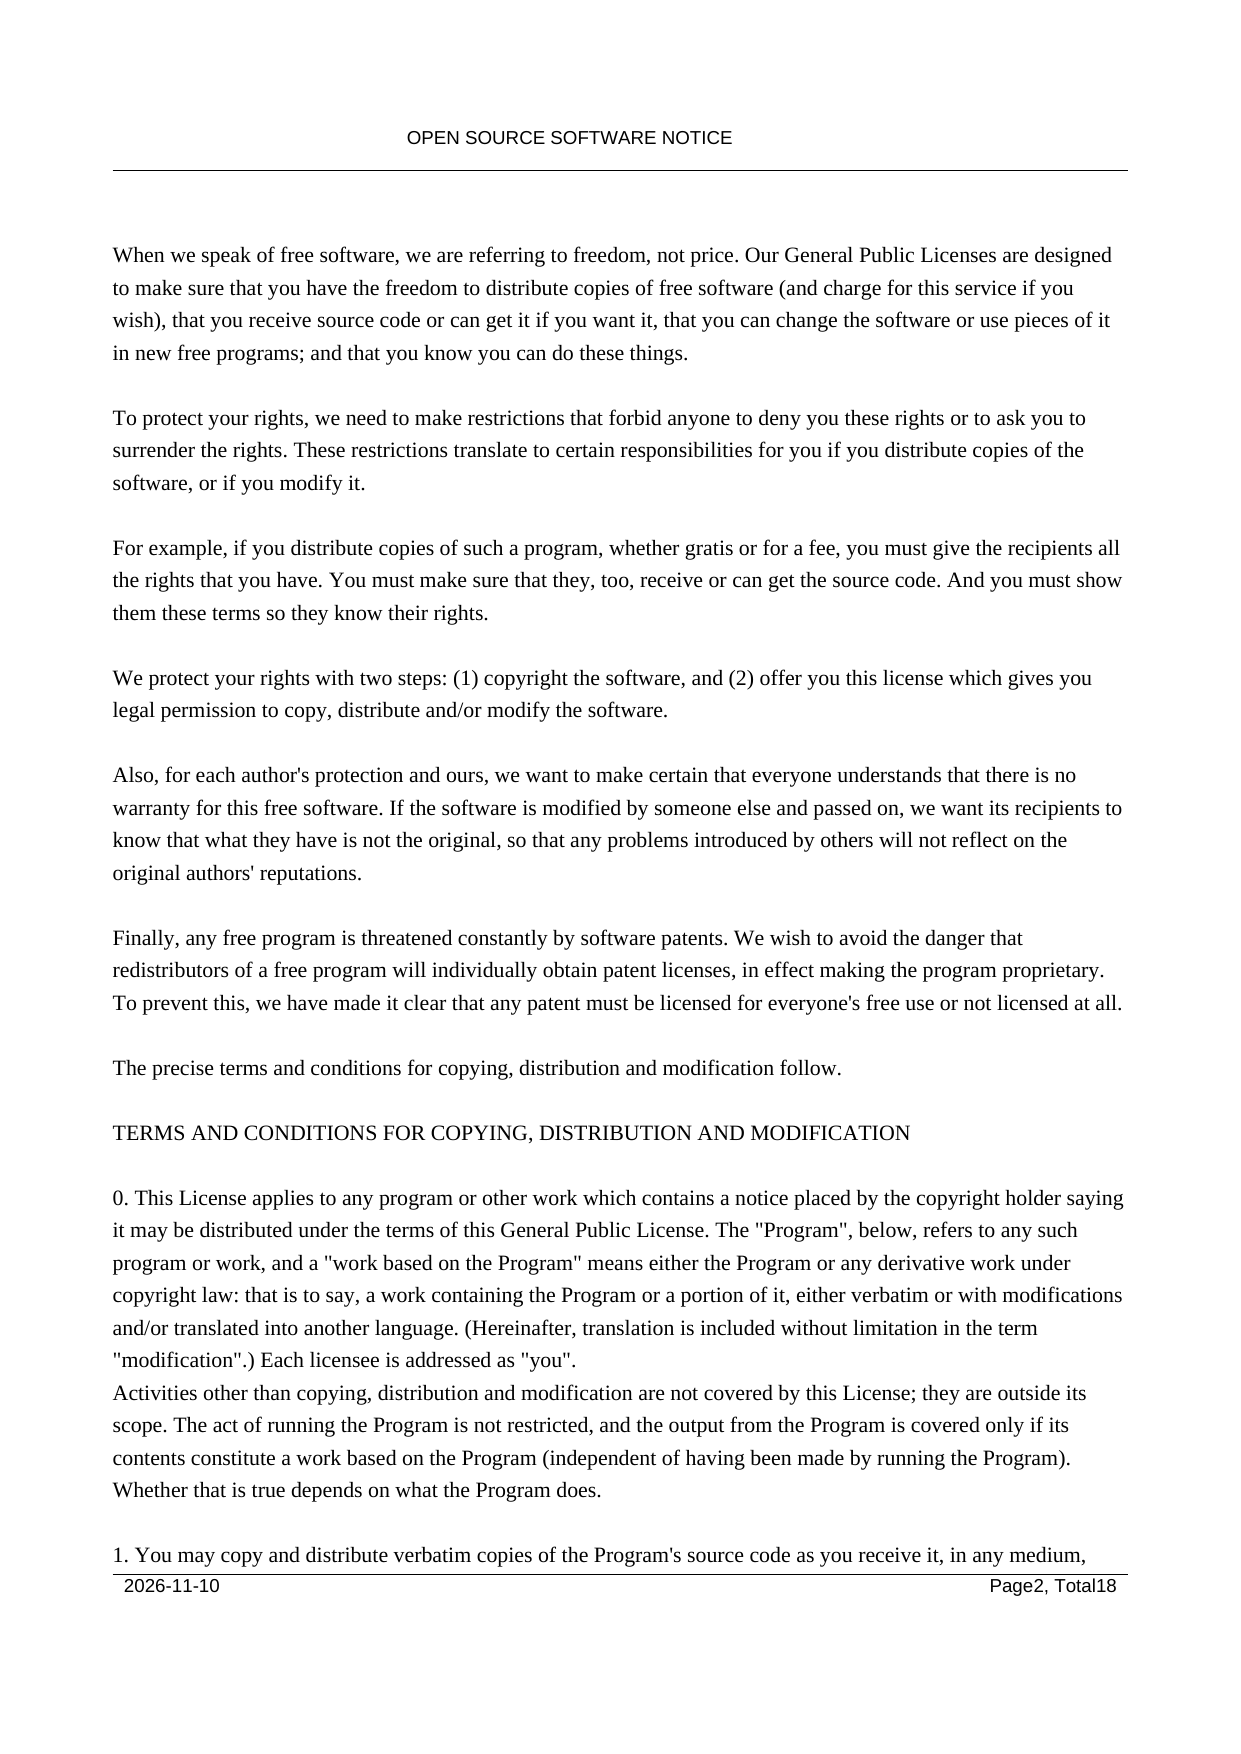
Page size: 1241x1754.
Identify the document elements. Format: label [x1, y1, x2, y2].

text [112, 206, 1128, 1571]
